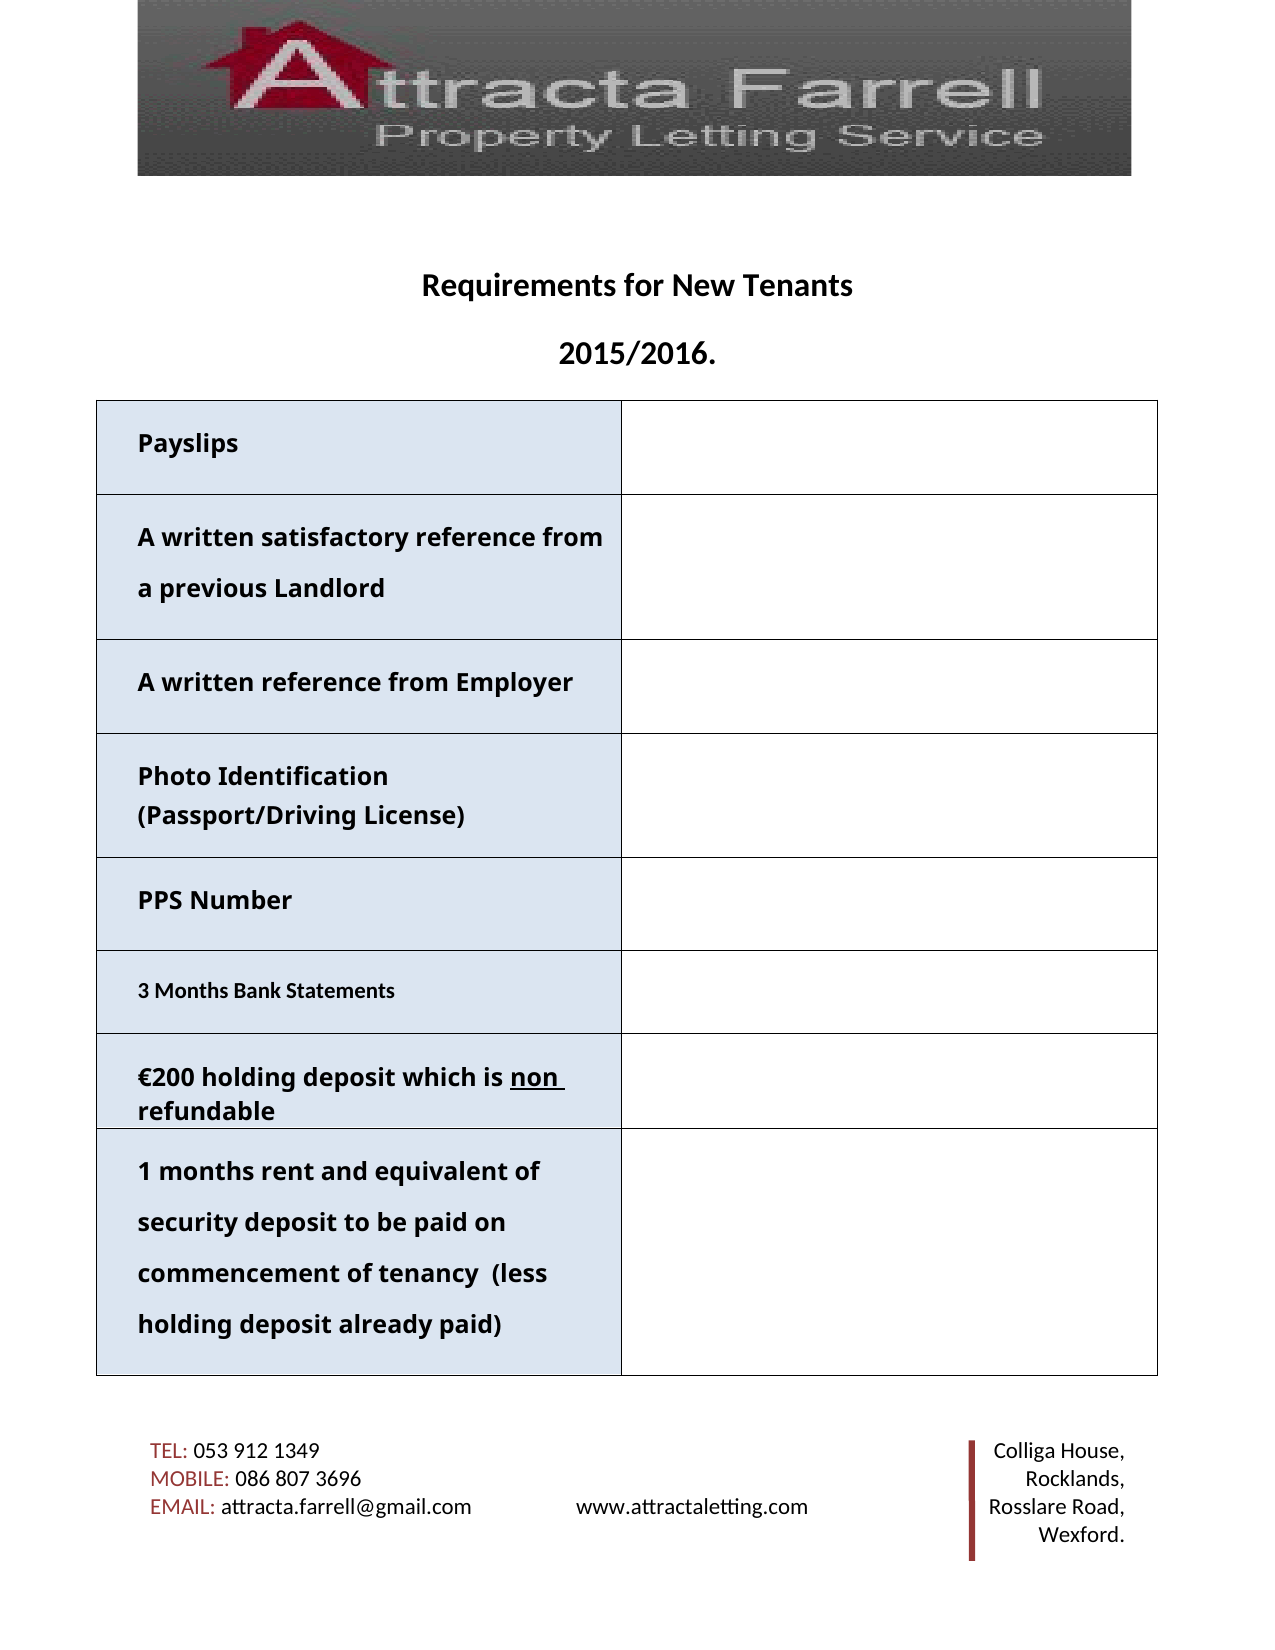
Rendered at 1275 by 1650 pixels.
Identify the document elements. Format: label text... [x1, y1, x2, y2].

table_cell [622, 951, 1157, 1033]
table_cell [622, 640, 1157, 733]
picture [137, 0, 1132, 175]
table_cell Photo Identification (Passport/Driving License) [97, 734, 621, 857]
table_cell 1 months rent and equivalent of security deposit to be paid on commencement of tenancy (less holding deposit already paid) [97, 1129, 621, 1374]
table_cell A written reference from Employer [97, 640, 621, 733]
table_cell 3 Months Bank Statements [97, 951, 621, 1033]
table_cell [622, 734, 1157, 857]
table_cell [622, 858, 1157, 950]
table_cell [622, 1034, 1157, 1127]
text 2015/2016. [150, 332, 1125, 373]
table_header Payslips [97, 401, 621, 494]
table_header [622, 401, 1157, 494]
table_cell A written satisfactory reference from a previous Landlord [97, 495, 621, 639]
table_cell €200 holding deposit which is non refundable [97, 1034, 621, 1127]
table_cell PPS Number [97, 858, 621, 950]
table_cell [622, 495, 1157, 639]
text Requirements for New Tenants [150, 264, 1125, 305]
table_cell [622, 1129, 1157, 1374]
